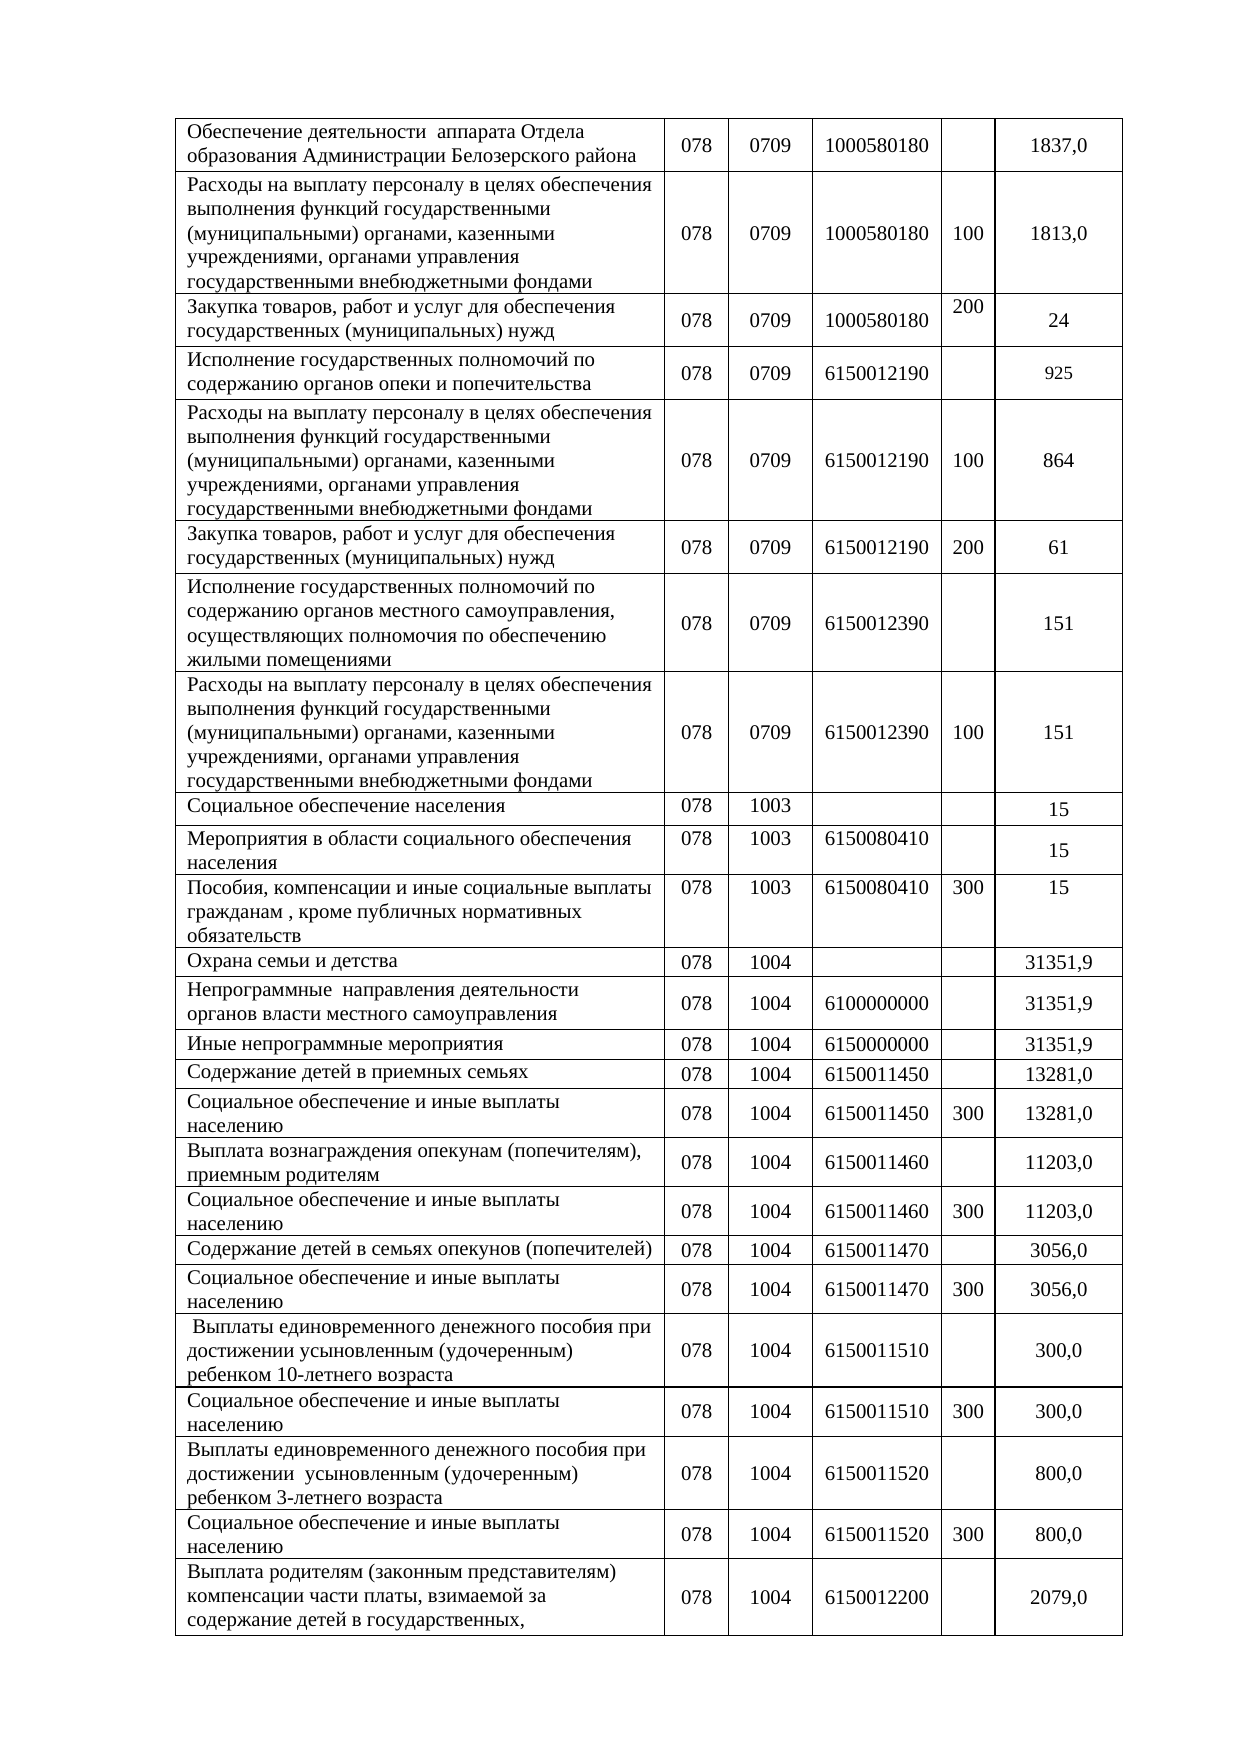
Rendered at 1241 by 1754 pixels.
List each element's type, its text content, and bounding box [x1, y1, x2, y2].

table_cell 1004 [729, 1388, 812, 1436]
table_cell 6150011460 [813, 1187, 941, 1235]
table_cell 1004 [729, 1314, 812, 1386]
table_cell 078 [665, 1388, 728, 1436]
table_cell [942, 347, 994, 399]
table_cell 1004 [729, 1187, 812, 1235]
table_cell 1004 [729, 1510, 812, 1558]
table_cell Социальное обеспечение и иные выплаты населению [176, 1187, 664, 1235]
table_cell 078 [665, 1510, 728, 1558]
table_cell 078 [665, 1089, 728, 1137]
table_cell 078 [665, 119, 728, 171]
table_cell 078 [665, 1559, 728, 1635]
table_cell 100 [942, 672, 994, 792]
table_cell Мероприятия в области социального обеспечения населения [176, 826, 664, 874]
table_cell 078 [665, 521, 728, 573]
table_cell 6150012190 [813, 347, 941, 399]
table_cell 200 [942, 294, 994, 346]
table_cell 078 [665, 793, 728, 825]
table_cell 15 [996, 793, 1122, 825]
table_cell [942, 1030, 994, 1058]
table_cell 1004 [729, 1138, 812, 1186]
table_cell 6150080410 [813, 826, 941, 874]
table_cell 1004 [729, 948, 812, 976]
table_cell 078 [665, 347, 728, 399]
table_cell [942, 1437, 994, 1509]
table_cell 31351,9 [996, 948, 1122, 976]
table_cell 300,0 [996, 1388, 1122, 1436]
table_cell 078 [665, 977, 728, 1029]
table_cell [942, 1314, 994, 1386]
table_cell 100 [942, 400, 994, 520]
table_cell 2079,0 [996, 1559, 1122, 1635]
table_cell 1004 [729, 1265, 812, 1313]
table_cell 151 [996, 672, 1122, 792]
table_cell 1000580180 [813, 119, 941, 171]
table_cell 864 [996, 400, 1122, 520]
table_cell 800,0 [996, 1510, 1122, 1558]
table_cell 0709 [729, 294, 812, 346]
table_cell 1000580180 [813, 172, 941, 293]
table_cell 1004 [729, 1060, 812, 1087]
table_cell 0709 [729, 119, 812, 171]
table_cell 078 [665, 948, 728, 976]
table_cell Иные непрограммные мероприятия [176, 1030, 664, 1058]
table_cell 300 [942, 1388, 994, 1436]
table_cell 078 [665, 1265, 728, 1313]
table_cell 3056,0 [996, 1236, 1122, 1264]
table_cell 300 [942, 875, 994, 947]
table_cell Исполнение государственных полномочий по содержанию органов опеки и попечительства [176, 347, 664, 399]
table_cell 078 [665, 875, 728, 947]
table_cell Непрограммные направления деятельности органов власти местного самоуправления [176, 977, 664, 1029]
table_cell Охрана семьи и детства [176, 948, 664, 976]
table_cell Выплата вознаграждения опекунам (попечителям), приемным родителям [176, 1138, 664, 1186]
table_cell [942, 1060, 994, 1087]
table_cell 6150011470 [813, 1265, 941, 1313]
table_cell 6100000000 [813, 977, 941, 1029]
table_cell 078 [665, 1030, 728, 1058]
table_cell 6150011450 [813, 1060, 941, 1087]
table_cell 078 [665, 1060, 728, 1087]
table_cell 0709 [729, 347, 812, 399]
table_cell 078 [665, 172, 728, 293]
table_cell Содержание детей в семьях опекунов (попечителей) [176, 1236, 664, 1264]
table_cell 0709 [729, 521, 812, 573]
table_cell [942, 793, 994, 825]
table_cell 6150012190 [813, 400, 941, 520]
table_cell 6150011520 [813, 1510, 941, 1558]
table_cell 6150012200 [813, 1559, 941, 1635]
table_cell [813, 793, 941, 825]
table_cell Социальное обеспечение и иные выплаты населению [176, 1388, 664, 1436]
table_cell Социальное обеспечение и иные выплаты населению [176, 1265, 664, 1313]
table_cell 11203,0 [996, 1187, 1122, 1235]
table_cell 1003 [729, 793, 812, 825]
table_cell 078 [665, 400, 728, 520]
table_cell [942, 119, 994, 171]
table_cell 6150011450 [813, 1089, 941, 1137]
table_cell 925 [996, 347, 1122, 399]
table_cell 15 [996, 875, 1122, 947]
table_cell [942, 1236, 994, 1264]
table_cell 100 [942, 172, 994, 293]
table_cell Социальное обеспечение и иные выплаты населению [176, 1089, 664, 1137]
table_cell 078 [665, 1314, 728, 1386]
table_cell 078 [665, 574, 728, 671]
table_cell 300,0 [996, 1314, 1122, 1386]
table_cell Пособия, компенсации и иные социальные выплаты гражданам , кроме публичных нормативных обязательств [176, 875, 664, 947]
table_cell 15 [996, 826, 1122, 874]
table_cell 1837,0 [996, 119, 1122, 171]
table_cell Социальное обеспечение и иные выплаты населению [176, 1510, 664, 1558]
table_cell 1004 [729, 977, 812, 1029]
table_cell 6150011460 [813, 1138, 941, 1186]
table_cell 11203,0 [996, 1138, 1122, 1186]
table_cell 1003 [729, 875, 812, 947]
table_cell 1004 [729, 1437, 812, 1509]
table_cell 6150011510 [813, 1388, 941, 1436]
table_cell 800,0 [996, 1437, 1122, 1509]
table_cell [942, 1559, 994, 1635]
table_cell Обеспечение деятельности аппарата Отдела образования Администрации Белозерского района [176, 119, 664, 171]
table_cell 151 [996, 574, 1122, 671]
table_cell 078 [665, 1138, 728, 1186]
table_cell 6150011470 [813, 1236, 941, 1264]
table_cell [176, 1559, 664, 1635]
table_cell Исполнение государственных полномочий по содержанию органов местного самоуправления, осуществляющих полномочия по обеспечению жилыми помещениями [176, 574, 664, 671]
table_cell 078 [665, 826, 728, 874]
table_cell 300 [942, 1265, 994, 1313]
table_cell Содержание детей в приемных семьях [176, 1060, 664, 1087]
table_cell 300 [942, 1089, 994, 1137]
table_cell 6150011510 [813, 1314, 941, 1386]
table_cell 1003 [729, 826, 812, 874]
table_cell 1000580180 [813, 294, 941, 346]
table_cell 24 [996, 294, 1122, 346]
table_cell 13281,0 [996, 1060, 1122, 1087]
table_cell 0709 [729, 672, 812, 792]
table_cell 1004 [729, 1030, 812, 1058]
table_cell 61 [996, 521, 1122, 573]
table_cell 13281,0 [996, 1089, 1122, 1137]
table_cell Выплаты единовременного денежного пособия при достижении усыновленным (удочеренным) ребенком 10-летнего возраста [176, 1314, 664, 1386]
table_cell [942, 574, 994, 671]
table_cell 0709 [729, 574, 812, 671]
table_cell 31351,9 [996, 977, 1122, 1029]
table_cell [942, 977, 994, 1029]
table_cell [813, 948, 941, 976]
table_cell Закупка товаров, работ и услуг для обеспечения государственных (муниципальных) нужд [176, 521, 664, 573]
table_cell [942, 826, 994, 874]
table_cell 0709 [729, 400, 812, 520]
table_cell 31351,9 [996, 1030, 1122, 1058]
table_cell Выплаты единовременного денежного пособия при достижении усыновленным (удочеренным) ребенком 3-летнего возраста [176, 1437, 664, 1509]
table_cell Социальное обеспечение населения [176, 793, 664, 825]
table_cell 1004 [729, 1236, 812, 1264]
table_cell [942, 1138, 994, 1186]
table_cell 1813,0 [996, 172, 1122, 293]
table_cell 300 [942, 1510, 994, 1558]
table_cell 200 [942, 521, 994, 573]
table_cell 6150012190 [813, 521, 941, 573]
table_cell 078 [665, 672, 728, 792]
table_cell Закупка товаров, работ и услуг для обеспечения государственных (муниципальных) нужд [176, 294, 664, 346]
table_cell 078 [665, 1187, 728, 1235]
table_cell 078 [665, 1437, 728, 1509]
table_cell 1004 [729, 1089, 812, 1137]
table_cell 078 [665, 294, 728, 346]
table_cell 300 [942, 1187, 994, 1235]
table_cell [942, 948, 994, 976]
table_cell 6150000000 [813, 1030, 941, 1058]
table_cell 6150080410 [813, 875, 941, 947]
table_cell 0709 [729, 172, 812, 293]
table_cell 1004 [729, 1559, 812, 1635]
table_cell 6150012390 [813, 672, 941, 792]
table_cell 6150011520 [813, 1437, 941, 1509]
table_cell 6150012390 [813, 574, 941, 671]
table_cell 078 [665, 1236, 728, 1264]
table_cell 3056,0 [996, 1265, 1122, 1313]
